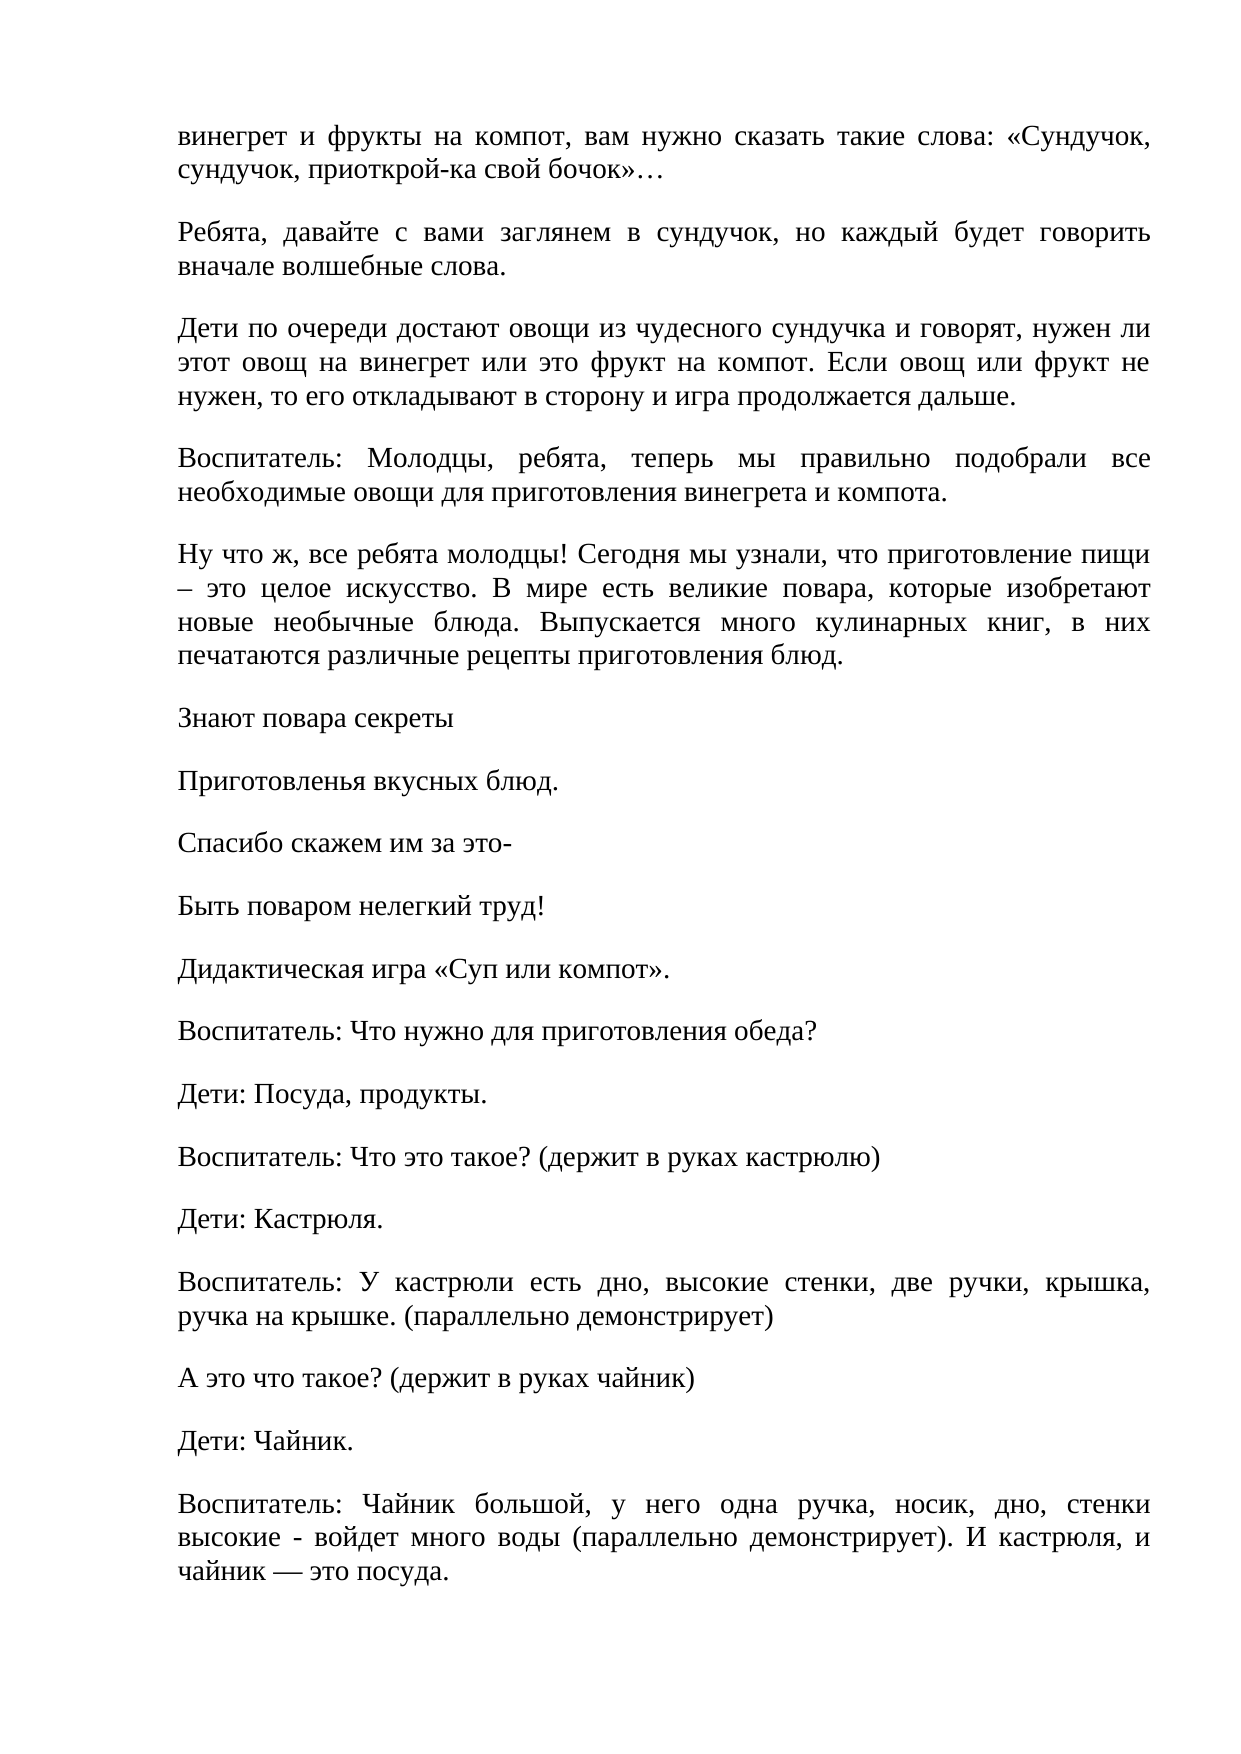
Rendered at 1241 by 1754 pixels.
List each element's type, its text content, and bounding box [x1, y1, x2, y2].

text Воспитатель: Чайник большой, у него одна ручка, носик, дно, стенки высокие - войдет много воды (параллельно демонстрирует). И кастрюля, и чайник — это посуда. [177, 1486, 1152, 1587]
text Воспитатель: Что нужно для приготовления обеда? [177, 1013, 1152, 1047]
text Дети по очереди достают овощи из чудесного сундучка и говорят, нужен ли этот овощ на винегрет или это фрукт на компот. Если овощ или фрукт не нужен, то его откладывают в сторону и игра продолжается дальше. [177, 311, 1152, 411]
text Знают повара секреты [177, 700, 1152, 733]
text Ребята, давайте с вами заглянем в сундучок, но каждый будет говорить вначале волшебные слова. [177, 214, 1152, 281]
text А это что такое? (держит в руках чайник) [177, 1361, 1152, 1394]
text Приготовленья вкусных блюд. [177, 763, 1152, 796]
text Быть поваром нелегкий труд! [177, 888, 1152, 922]
text Дети: Чайник. [177, 1423, 1152, 1457]
text Дети: Кастрюля. [177, 1202, 1152, 1235]
text Дети: Посуда, продукты. [177, 1076, 1152, 1110]
text Дидактическая игра «Суп или компот». [177, 951, 1152, 984]
text Воспитатель: У кастрюли есть дно, высокие стенки, две ручки, крышка, ручка на крышке. (параллельно демонстрирует) [177, 1264, 1152, 1331]
text Ну что ж, все ребята молодцы! Сегодня мы узнали, что приготовление пищи – это целое искусство. В мире есть великие повара, которые изобретают новые необычные блюда. Выпускается много кулинарных книг, в них печатаются различные рецепты приготовления блюд. [177, 537, 1152, 671]
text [177, 118, 1152, 185]
text Воспитатель: Молодцы, ребята, теперь мы правильно подобрали все необходимые овощи для приготовления винегрета и компота. [177, 440, 1152, 507]
text Спасибо скажем им за это- [177, 825, 1152, 859]
text Воспитатель: Что это такое? (держит в руках кастрюлю) [177, 1139, 1152, 1172]
